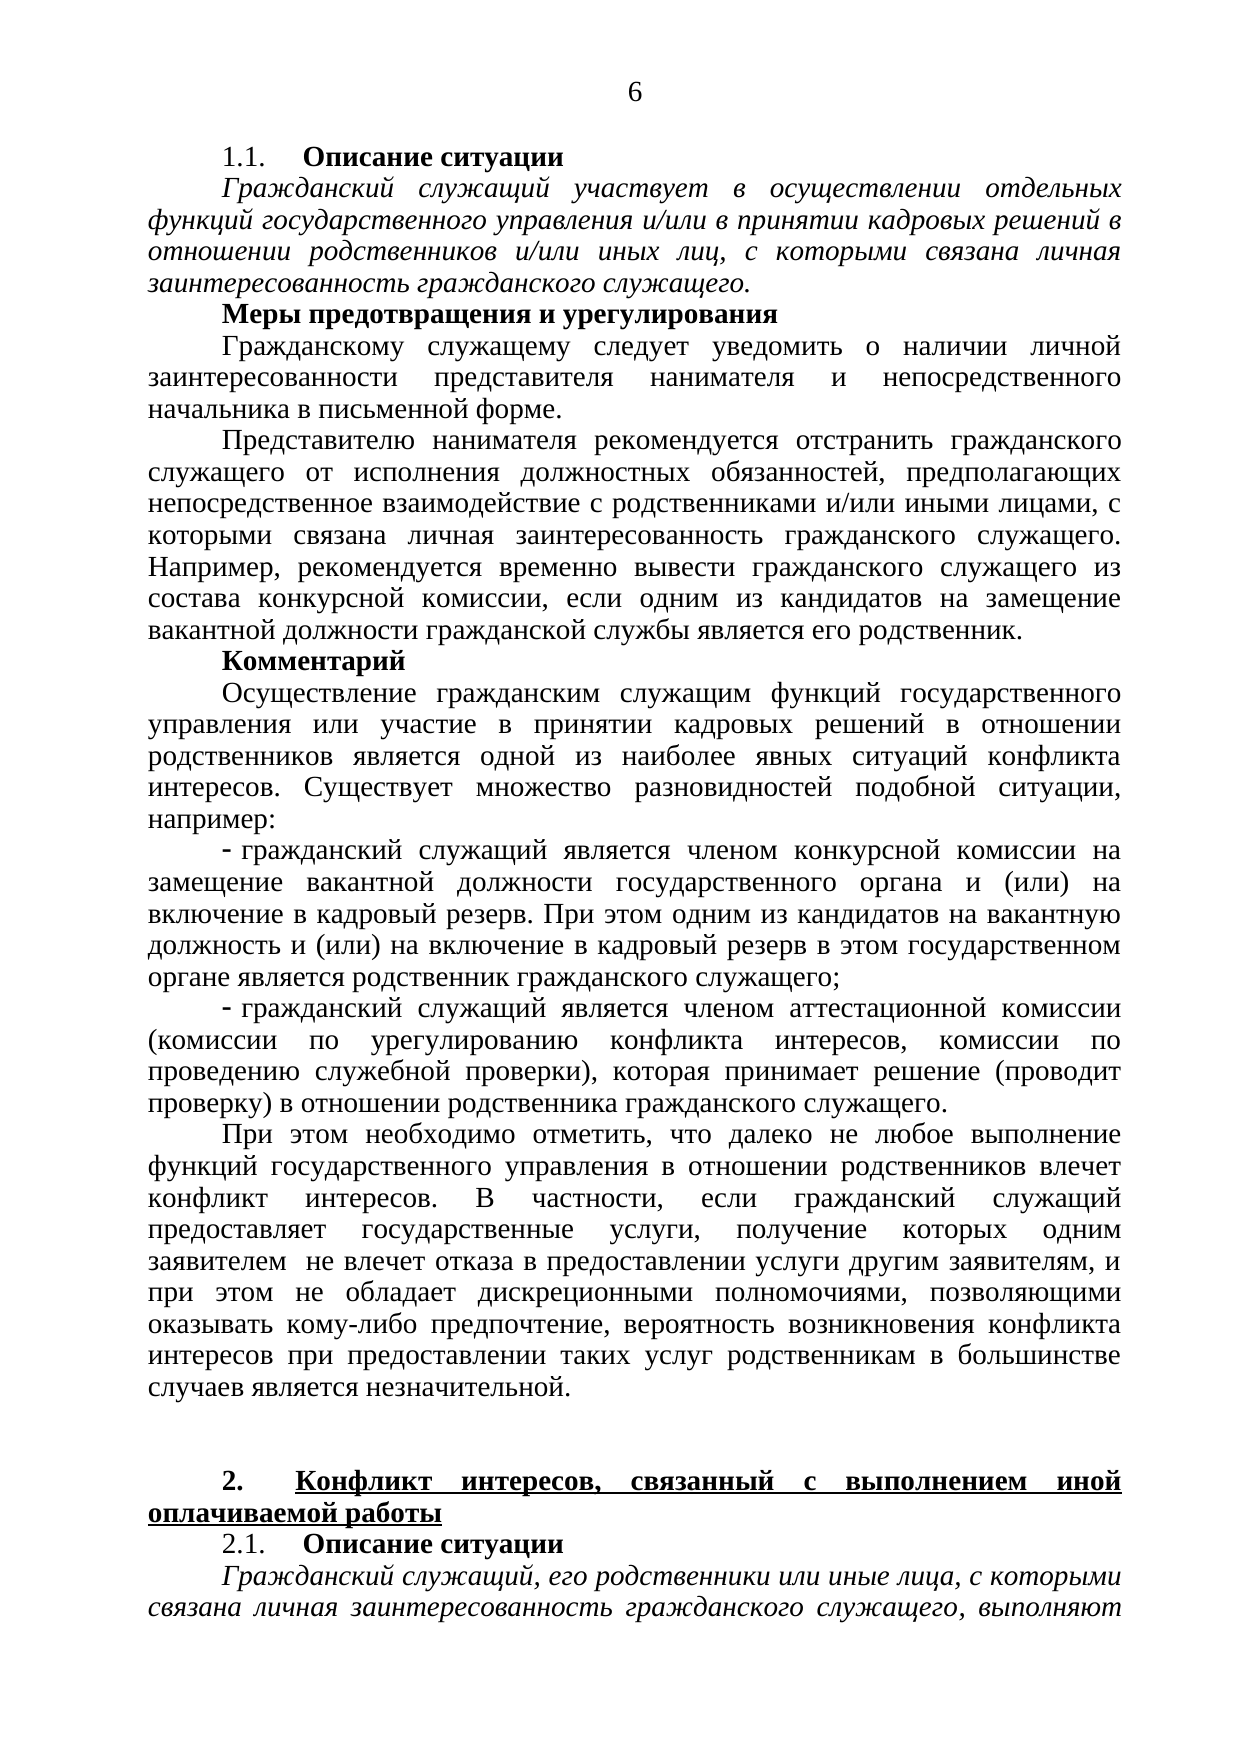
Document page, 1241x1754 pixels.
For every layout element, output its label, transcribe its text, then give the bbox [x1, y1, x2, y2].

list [148, 1560, 1122, 1623]
list гражданский служащий является членом конкурсной комиссии на замещение вакантной должности государственного органа и (или) на включение в кадровый резерв. При этом одним из кандидатов на вакантную должность и (или) на включение в кадровый резерв в этом государственном органе является родственник гражданского служащего; [148, 834, 1122, 992]
list Описание ситуации [148, 141, 1122, 172]
list Осуществление гражданским служащим функций государственного управления или участие в принятии кадровых решений в отношении родственников является одной из наиболее явных ситуаций конфликта интересов. Существует множество разновидностей подобной ситуации, например: [148, 677, 1122, 834]
list Описание ситуации [148, 1528, 1122, 1560]
list Меры предотвращения и урегулирования [148, 298, 1122, 330]
list Представителю нанимателя рекомендуется отстранить гражданского служащего от исполнения должностных обязанностей, предполагающих непосредственное взаимодействие с родственниками и/или иными лицами, с которыми связана личная заинтересованность гражданского служащего. Например, рекомендуется временно вывести гражданского служащего из состава конкурсной комиссии, если одним из кандидатов на замещение вакантной должности гражданской службы является его родственник. [148, 424, 1122, 645]
list гражданский служащий является членом аттестационной комиссии (комиссии по урегулированию конфликта интересов, комиссии по проведению служебной проверки), которая принимает решение (проводит проверку) в отношении родственника гражданского служащего. [148, 992, 1122, 1119]
list Конфликт интересов, связанный с выполнением иной оплачиваемой работы [148, 1466, 1122, 1528]
list При этом необходимо отметить, что далеко не любое выполнение функций государственного управления в отношении родственников влечет конфликт интересов. В частности, если гражданский служащий предоставляет государственные услуги, получение которых одним заявителем не влечет отказа в предоставлении услуги другим заявителям, и при этом не обладает дискреционными полномочиями, позволяющими оказывать кому-либо предпочтение, вероятность возникновения конфликта интересов при предоставлении таких услуг родственникам в большинстве случаев является незначительной. [148, 1119, 1122, 1403]
list Гражданскому служащему следует уведомить о наличии личной заинтересованности представителя нанимателя и непосредственного начальника в письменной форме. [148, 330, 1122, 424]
list Комментарий [148, 645, 1122, 677]
list Гражданский служащий участвует в осуществлении отдельных функций государственного управления и/или в принятии кадровых решений в отношении родственников и/или иных лиц, с которыми связана личная заинтересованность гражданского служащего. [148, 172, 1122, 298]
